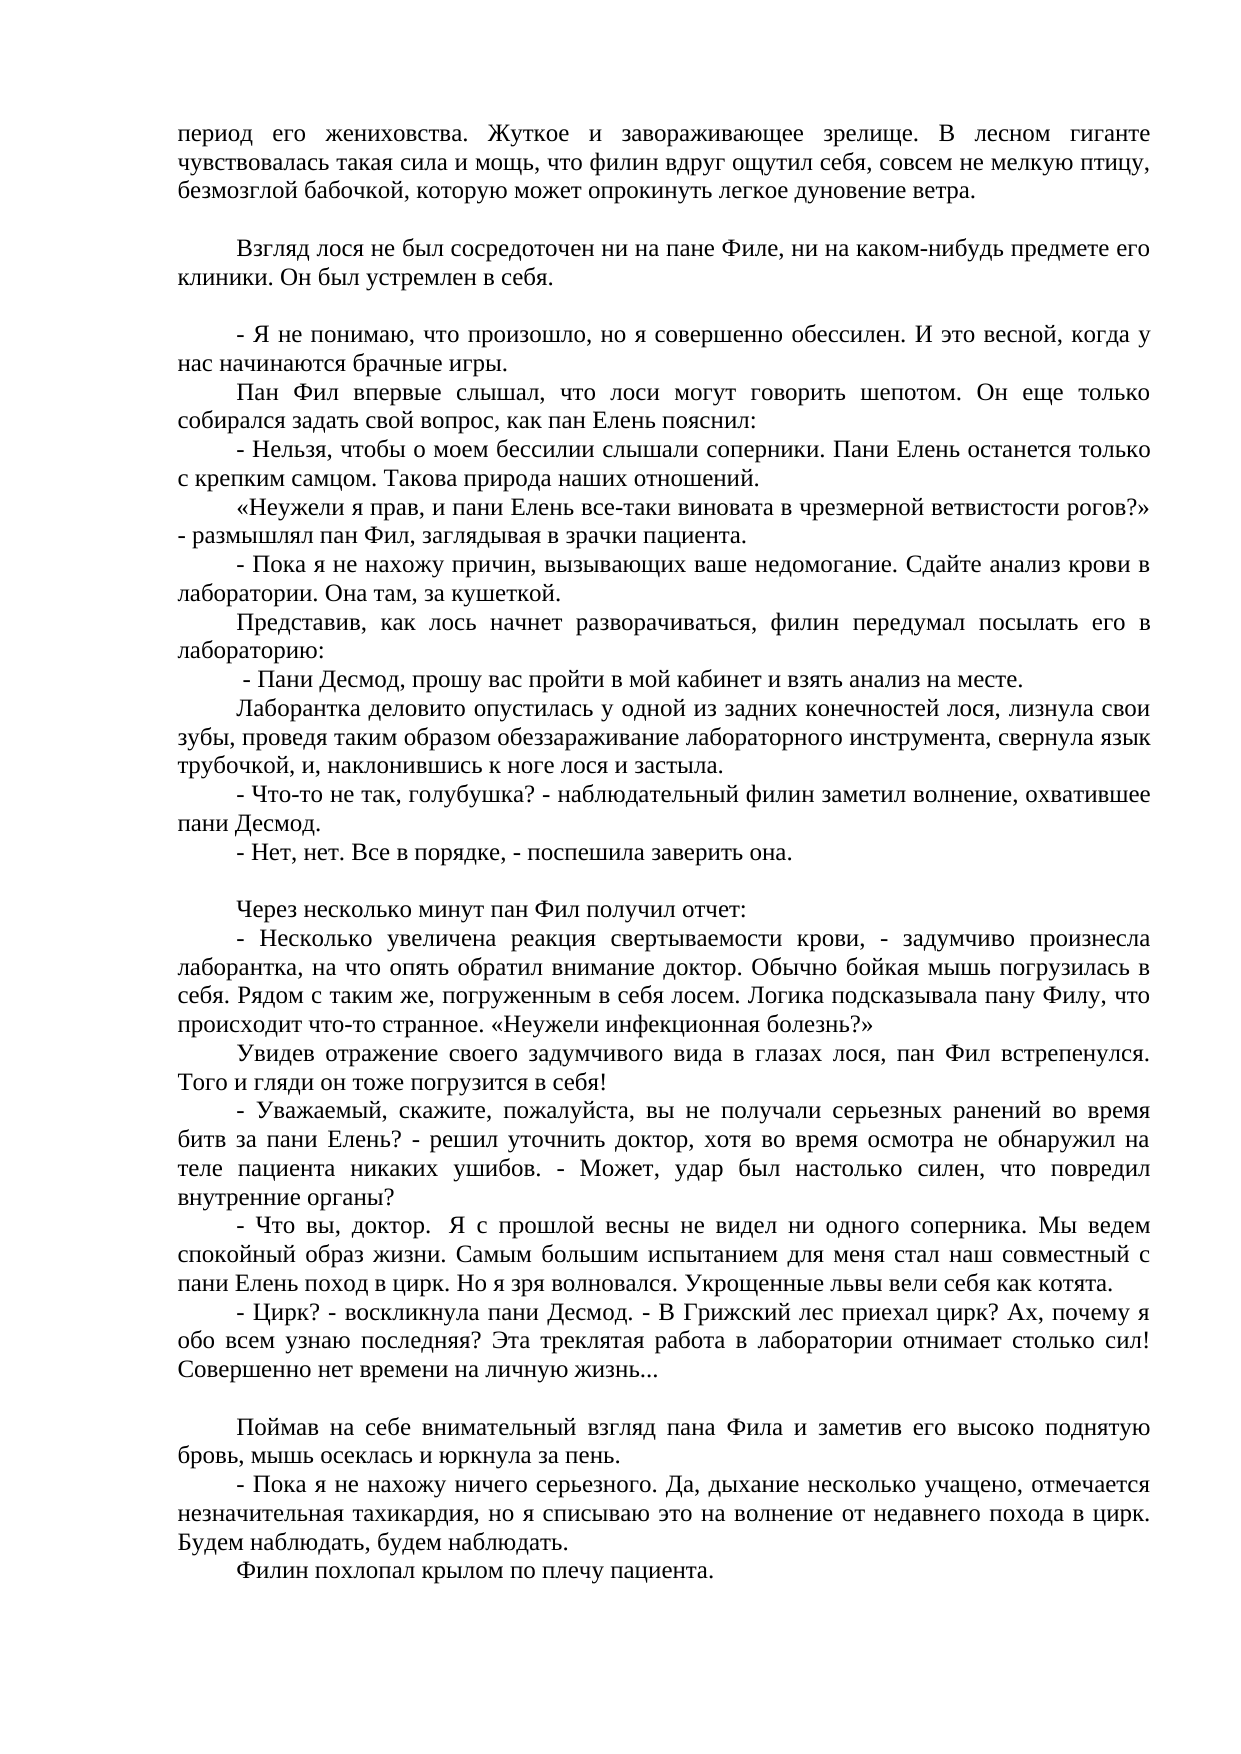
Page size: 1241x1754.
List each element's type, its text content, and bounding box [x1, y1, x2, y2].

text - Уважаемый, скажите, пожалуйста, вы не получали серьезных ранений во время битв за пани Елень? - решил уточнить доктор, хотя во время осмотра не обнаружил на теле пациента никаких ушибов. - Может, удар был настолько силен, что повредил внутренние органы? [177, 1096, 1152, 1211]
text - Пока я не нахожу причин, вызывающих ваше недомогание. Сдайте анализ крови в лаборатории. Она там, за кушеткой. [177, 549, 1152, 607]
text - Что-то не так, голубушка? - наблюдательный филин заметил волнение, охватившее пани Десмод. [177, 779, 1152, 837]
text - Несколько увеличена реакция свертываемости крови, - задумчиво произнесла лаборантка, на что опять обратил внимание доктор. Обычно бойкая мышь погрузилась в себя. Рядом с таким же, погруженным в себя лосем. Логика подсказывала пану Филу, что происходит что-то странное. «Неужели инфекционная болезнь?» [177, 923, 1152, 1038]
text Поймав на себе внимательный взгляд пана Фила и заметив его высоко поднятую бровь, мышь осеклась и юркнула за пень. [177, 1412, 1152, 1469]
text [177, 118, 1152, 204]
text - Цирк? - воскликнула пани Десмод. - В Грижский лес приехал цирк? Ах, почему я обо всем узнаю последняя? Эта треклятая работа в лаборатории отнимает столько сил! Совершенно нет времени на личную жизнь... [177, 1297, 1152, 1383]
text Филин похлопал крылом по плечу пациента. [177, 1556, 1152, 1584]
text Через несколько минут пан Фил получил отчет: [177, 894, 1152, 923]
text - Нельзя, чтобы о моем бессилии слышали соперники. Пани Елень останется только с крепким самцом. Такова природа наших отношений. [177, 434, 1152, 492]
text Лаборантка деловито опустилась у одной из задних конечностей лося, лизнула свои зубы, проведя таким образом обеззараживание лабораторного инструмента, свернула язык трубочкой, и, наклонившись к ноге лося и застыла. [177, 693, 1152, 779]
text Представив, как лось начнет разворачиваться, филин передумал посылать его в лабораторию: [177, 607, 1152, 664]
text - Нет, нет. Все в порядке, - поспешила заверить она. [177, 837, 1152, 866]
text - Я не понимаю, что произошло, но я совершенно обессилен. И это весной, когда у нас начинаются брачные игры. [177, 319, 1152, 377]
text - Что вы, доктор. Я с прошлой весны не видел ни одного соперника. Мы ведем спокойный образ жизни. Самым большим испытанием для меня стал наш совместный с пани Елень поход в цирк. Но я зря волновался. Укрощенные львы вели себя как котята. [177, 1211, 1152, 1297]
text Увидев отражение своего задумчивого вида в глазах лося, пан Фил встрепенулся. Того и гляди он тоже погрузится в себя! [177, 1038, 1152, 1096]
text - Пока я не нахожу ничего серьезного. Да, дыхание несколько учащено, отмечается незначительная тахикардия, но я списываю это на волнение от недавнего похода в цирк. Будем наблюдать, будем наблюдать. [177, 1469, 1152, 1556]
text Взгляд лося не был сосредоточен ни на пане Филе, ни на каком-нибудь предмете его клиники. Он был устремлен в себя. [177, 233, 1152, 291]
text - Пани Десмод, прошу вас пройти в мой кабинет и взять анализ на месте. [177, 664, 1152, 693]
text Пан Фил впервые слышал, что лоси могут говорить шепотом. Он еще только собирался задать свой вопрос, как пан Елень пояснил: [177, 377, 1152, 434]
text «Неужели я прав, и пани Елень все-таки виновата в чрезмерной ветвистости рогов?» - размышлял пан Фил, заглядывая в зрачки пациента. [177, 492, 1152, 549]
